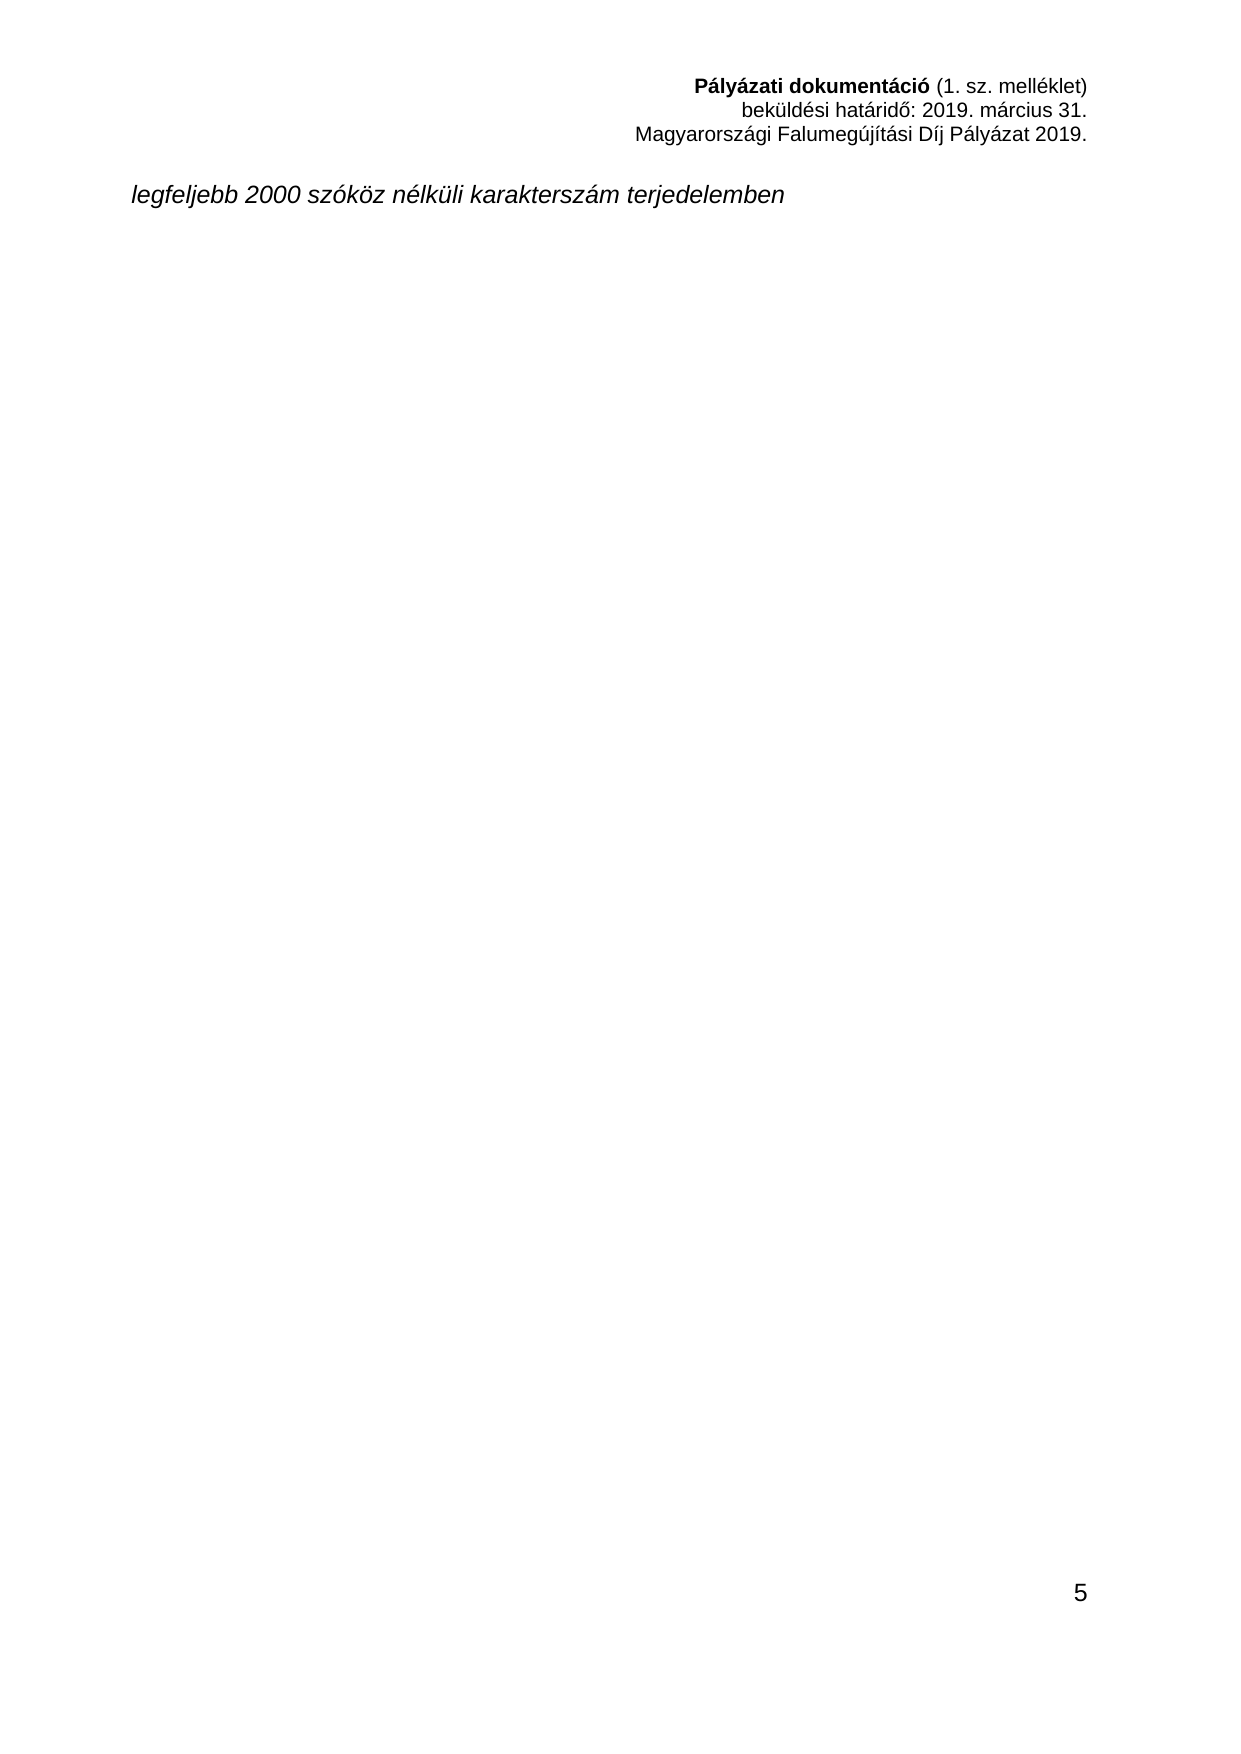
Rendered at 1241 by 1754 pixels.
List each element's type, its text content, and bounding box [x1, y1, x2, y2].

text legfeljebb 2000 szóköz nélküli karakterszám terjedelemben [131, 180, 1087, 208]
